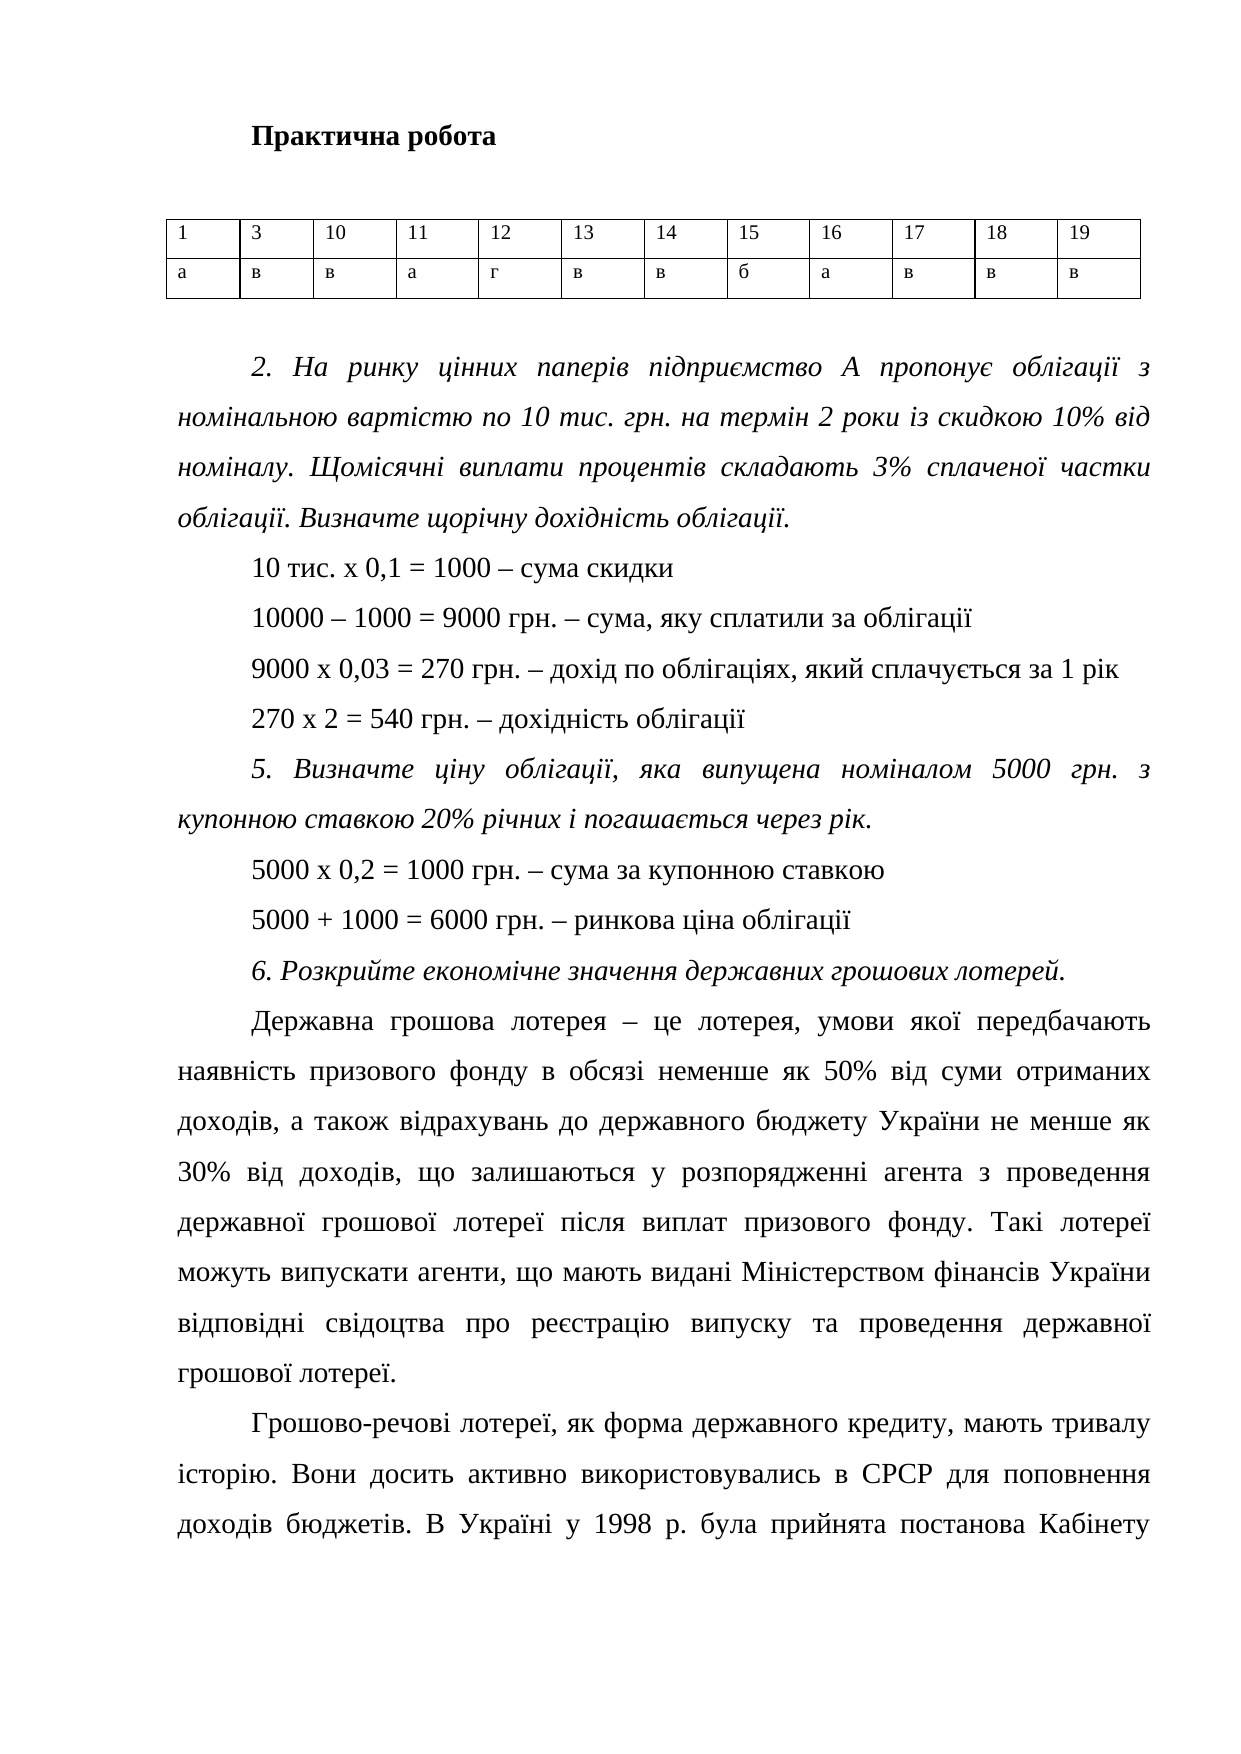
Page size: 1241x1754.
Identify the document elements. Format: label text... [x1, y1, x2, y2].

table_header 17 [893, 220, 974, 258]
table_cell в [1058, 259, 1140, 297]
table_cell в [893, 259, 974, 297]
table_header 12 [479, 220, 561, 258]
text 5000 + 1000 = 6000 грн. – ринкова ціна облігації [177, 902, 1152, 936]
table_header 10 [314, 220, 396, 258]
text 6. Розкрийте економічне значення державних грошових лотерей. [177, 953, 1152, 986]
table_cell а [167, 259, 239, 297]
table_cell в [562, 259, 644, 297]
text Державна грошова лотерея – це лотерея, умови якої передбачають наявність призового фонду в обсязі неменше як 50% від суми отриманих доходів, а також відрахувань до державного бюджету України не менше як 30% від доходів, що залишаються у розпорядженні агента з проведення державної грошової лотереї після виплат призового фонду. Такі лотереї можуть випускати агенти, що мають видані Міністерством фінансів України відповідні свідоцтва про реєстрацію випуску та проведення державної грошової лотереї. [177, 1003, 1152, 1389]
table_header 11 [397, 220, 478, 258]
table_cell г [479, 259, 561, 297]
text 5000 х 0,2 = 1000 грн. – сума за купонною ставкою [177, 852, 1152, 886]
text 10 тис. х 0,1 = 1000 – сума скидки [177, 550, 1152, 584]
text 270 х 2 = 540 грн. – дохідність облігації [177, 701, 1152, 734]
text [177, 1405, 1152, 1539]
text 2. На ринку цінних паперів підприємство А пропонує облігації з номінальною вартістю по 10 тис. грн. на термін 2 роки із скидкою 10% від номіналу. Щомісячні виплати процентів складають 3% сплаченої частки облігації. Визначте щорічну дохідність облігації. [177, 349, 1152, 533]
table_header 1 [167, 220, 239, 258]
table_cell б [728, 259, 809, 297]
table_header 16 [810, 220, 892, 258]
text 5. Визначте ціну облігації, яка випущена номіналом 5000 грн. з купонною ставкою 20% річних і погашається через рік. [177, 751, 1152, 835]
table_cell в [314, 259, 396, 297]
table_header 13 [562, 220, 644, 258]
text Практична робота [177, 118, 1152, 152]
table_cell а [810, 259, 892, 297]
table_header 3 [241, 220, 313, 258]
text 10000 – 1000 = 9000 грн. – сума, яку сплатили за облігації [177, 600, 1152, 634]
table_header 19 [1058, 220, 1140, 258]
table_header 15 [728, 220, 809, 258]
text 9000 х 0,03 = 270 грн. – дохід по облігаціях, який сплачується за 1 рік [177, 651, 1152, 684]
table_cell в [241, 259, 313, 297]
table_cell в [976, 259, 1057, 297]
table_cell а [397, 259, 478, 297]
table_header 14 [645, 220, 727, 258]
table_header 18 [976, 220, 1057, 258]
table_cell в [645, 259, 727, 297]
